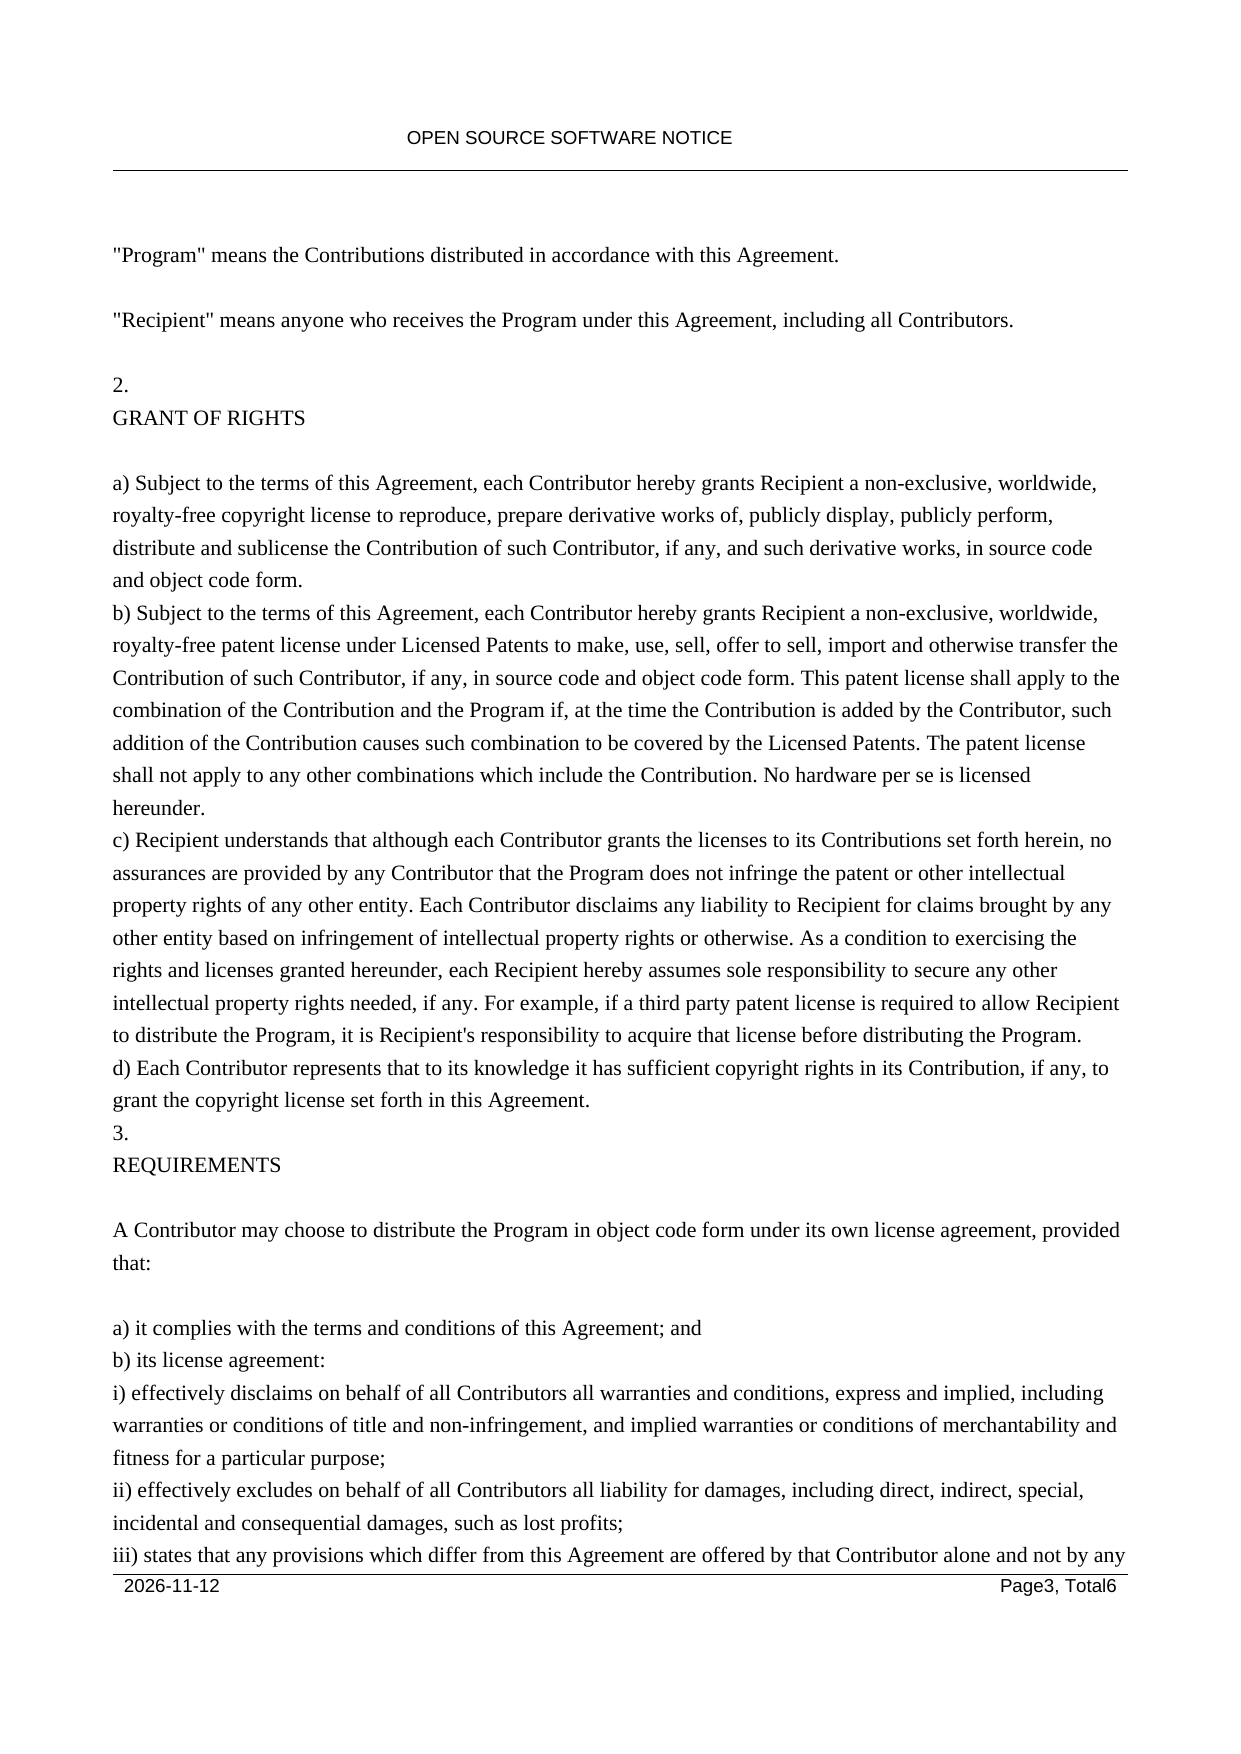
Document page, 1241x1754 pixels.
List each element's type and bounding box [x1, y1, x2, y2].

text [112, 206, 1128, 1571]
